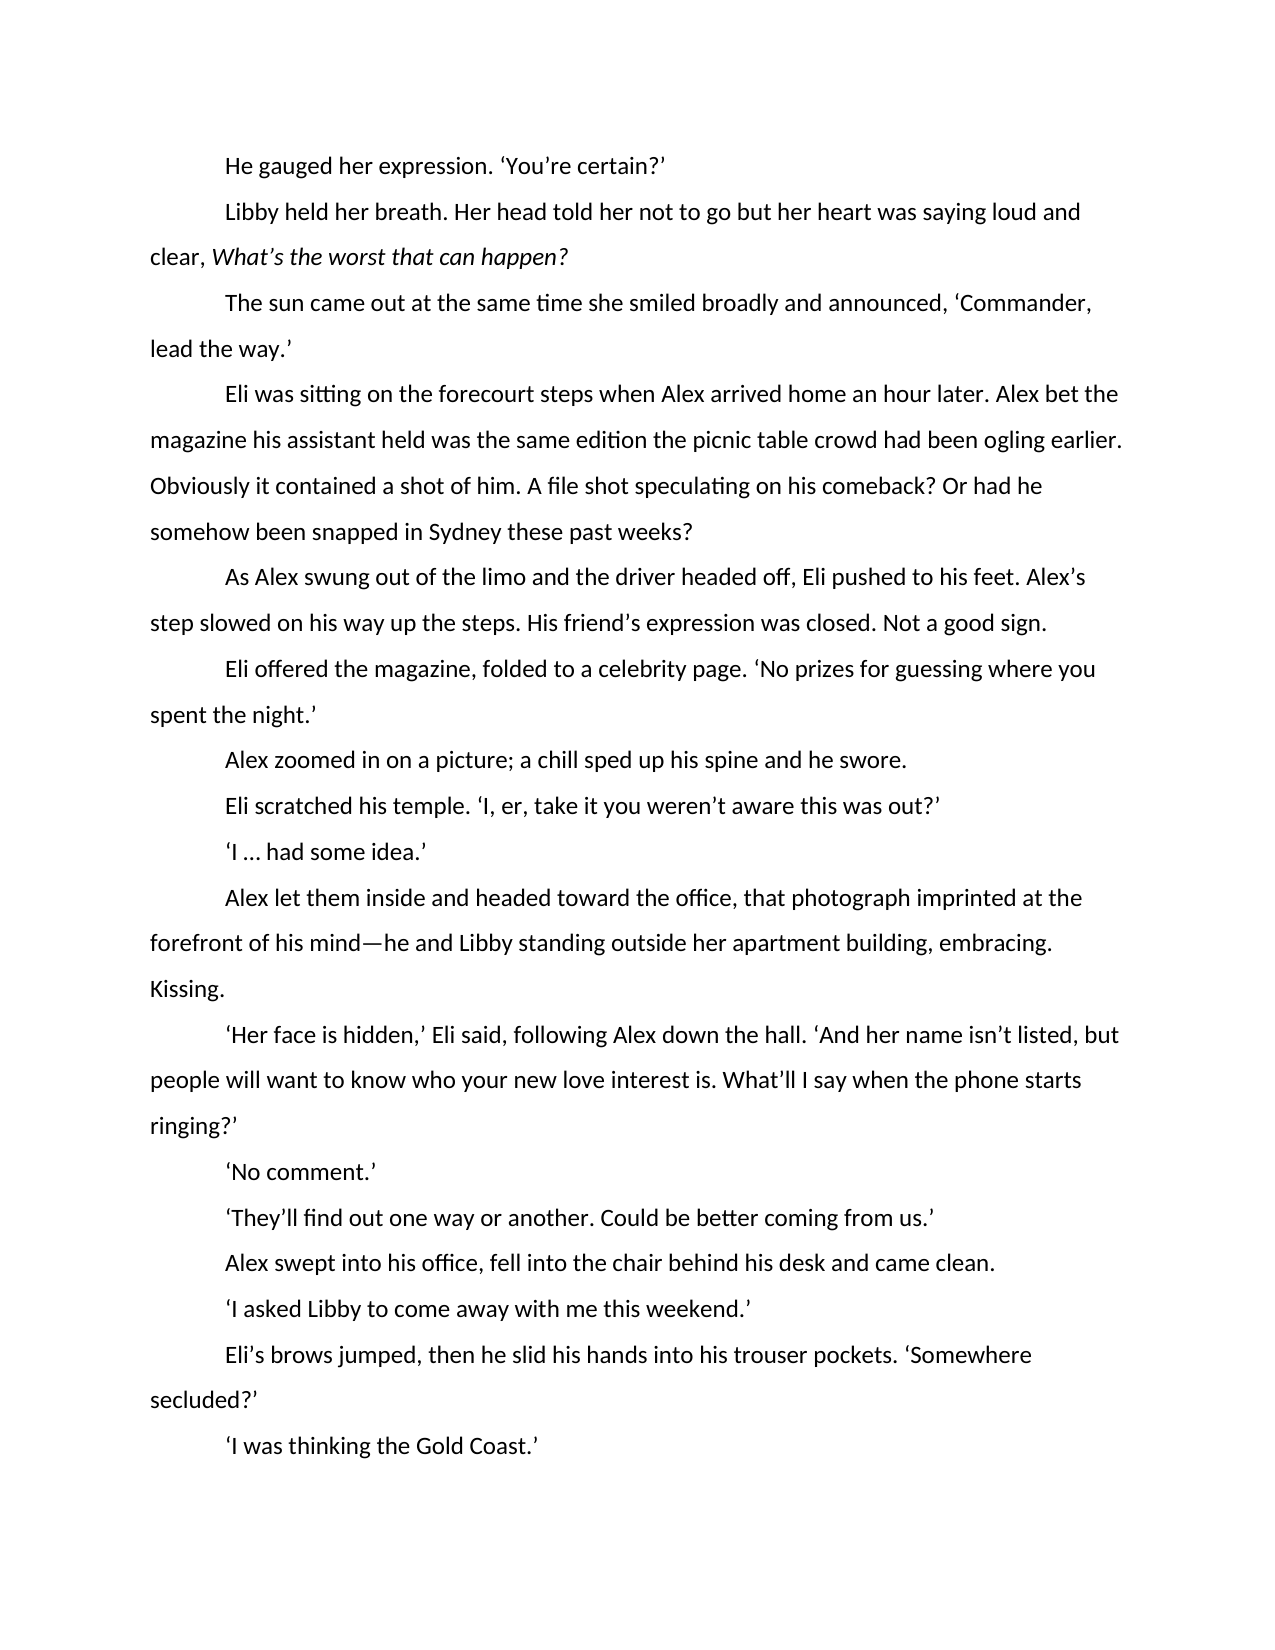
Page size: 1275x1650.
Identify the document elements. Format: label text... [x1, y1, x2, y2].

text ‘Her face is hidden,’ Eli said, following Alex down the hall. ‘And her name isn’t listed, but people will want to know who your new love interest is. What’ll I say when the phone starts ringing?’ [150, 1019, 1125, 1141]
text ‘No comment.’ [150, 1156, 1125, 1187]
text As Alex swung out of the limo and the driver headed off, Eli pushed to his feet. Alex’s step slowed on his way up the steps. His friend’s expression was closed. Not a good sign. [150, 562, 1125, 638]
text Alex zoomed in on a picture; a chill sped up his spine and he swore. [150, 744, 1125, 775]
text Eli scratched his temple. ‘I, er, take it you weren’t aware this was out?’ [150, 790, 1125, 821]
text ‘I asked Libby to come away with me this weekend.’ [150, 1293, 1125, 1324]
text ‘They’ll find out one way or another. Could be better coming from us.’ [150, 1202, 1125, 1232]
text Eli was sitting on the forecourt steps when Alex arrived home an hour later. Alex bet the magazine his assistant held was the same edition the picnic table crowd had been ogling earlier. Obviously it contained a shot of him. A file shot speculating on his comeback? Or had he somehow been snapped in Sydney these past weeks? [150, 379, 1125, 546]
text The sun came out at the same time she smiled broadly and announced, ‘Commander, lead the way.’ [150, 287, 1125, 363]
text Libby held her breath. Her head told her not to go but her heart was saying loud and clear, What’s the worst that can happen? [150, 196, 1125, 272]
text He gauged her expression. ‘You’re certain?’ [150, 150, 1125, 181]
text Eli offered the magazine, folded to a celebrity page. ‘No prizes for guessing where you spent the night.’ [150, 653, 1125, 729]
text ‘I … had some idea.’ [150, 836, 1125, 866]
text Alex swept into his office, fell into the chair behind his desk and came clean. [150, 1247, 1125, 1278]
text ‘I was thinking the Gold Coast.’ [150, 1430, 1125, 1461]
text Eli’s brows jumped, then he slid his hands into his trouser pockets. ‘Somewhere secluded?’ [150, 1339, 1125, 1415]
text Alex let them inside and headed toward the office, that photograph imprinted at the forefront of his mind—he and Libby standing outside her apartment building, embracing. Kissing. [150, 882, 1125, 1004]
